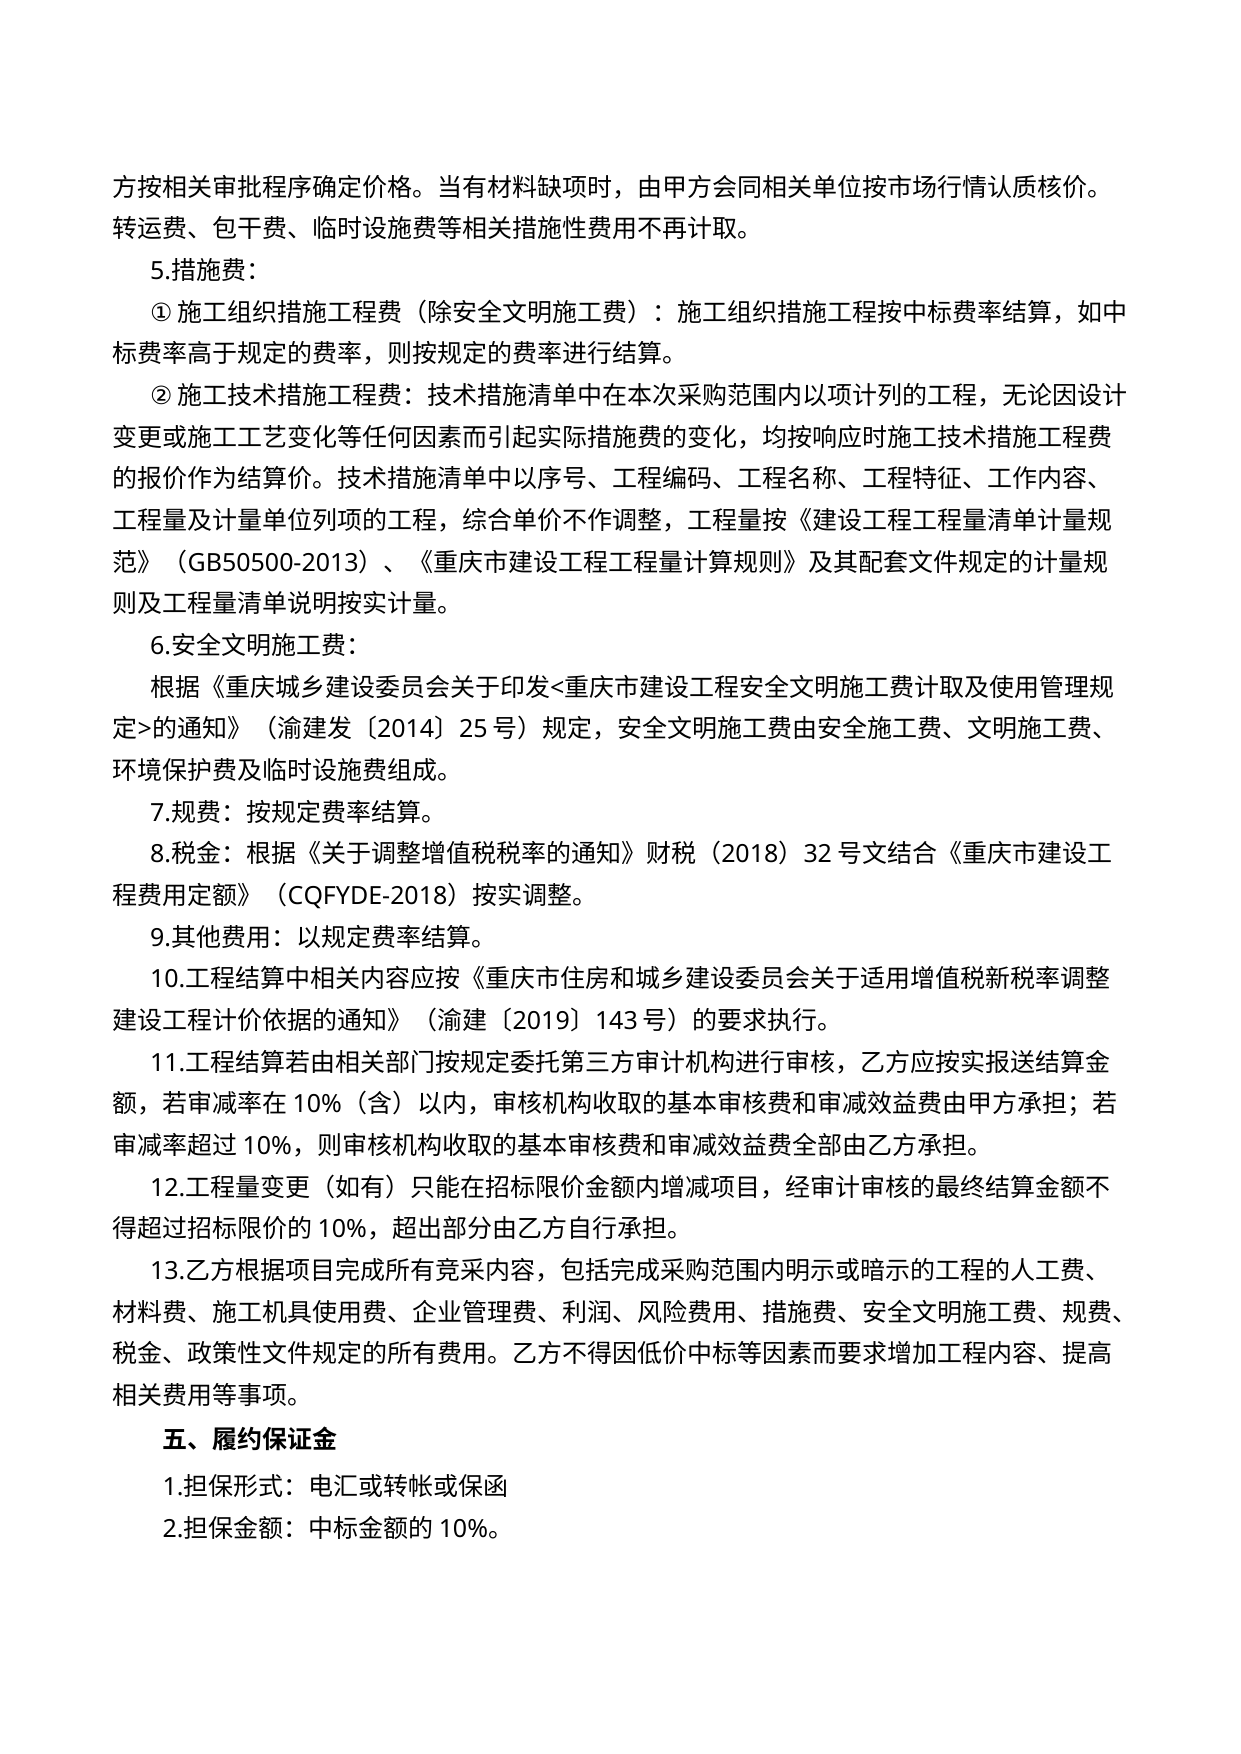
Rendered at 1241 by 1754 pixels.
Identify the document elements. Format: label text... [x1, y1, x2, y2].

text 5.措施费： [112, 246, 1128, 288]
text ②施工技术措施工程费：技术措施清单中在本次采购范围内以项计列的工程，无论因设计变更或施工工艺变化等任何因素而引起实际措施费的变化，均按响应时施工技术措施工程费的报价作为结算价。技术措施清单中以序号、工程编码、工程名称、工程特征、工作内容、工程量及计量单位列项的工程，综合单价不作调整，工程量按《建设工程工程量清单计量规范》（GB50500-2013）、《重庆市建设工程工程量计算规则》及其配套文件规定的计量规则及工程量清单说明按实计量。 [112, 371, 1128, 621]
text 2.担保金额：中标金额的10%。 [112, 1504, 1128, 1546]
text 7.规费：按规定费率结算。 [112, 788, 1128, 829]
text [112, 163, 1128, 246]
text 11.工程结算若由相关部门按规定委托第三方审计机构进行审核，乙方应按实报送结算金额，若审减率在10%（含）以内，审核机构收取的基本审核费和审减效益费由甲方承担；若审减率超过10%，则审核机构收取的基本审核费和审减效益费全部由乙方承担。 [112, 1038, 1128, 1163]
text 8.税金：根据《关于调整增值税税率的通知》财税（2018）32号文结合《重庆市建设工程费用定额》（CQFYDE-2018）按实调整。 [112, 829, 1128, 913]
text 9.其他费用：以规定费率结算。 [112, 913, 1128, 954]
text 10.工程结算中相关内容应按《重庆市住房和城乡建设委员会关于适用增值税新税率调整建设工程计价依据的通知》（渝建〔2019〕143号）的要求执行。 [112, 954, 1128, 1038]
text 6.安全文明施工费： [112, 621, 1128, 663]
text 12.工程量变更（如有）只能在招标限价金额内增减项目，经审计审核的最终结算金额不得超过招标限价的10%，超出部分由乙方自行承担。 [112, 1163, 1128, 1246]
text 13.乙方根据项目完成所有竞采内容，包括完成采购范围内明示或暗示的工程的人工费、材料费、施工机具使用费、企业管理费、利润、风险费用、措施费、安全文明施工费、规费、税金、政策性文件规定的所有费用。乙方不得因低价中标等因素而要求增加工程内容、提高相关费用等事项。 [112, 1246, 1128, 1413]
text 1.担保形式：电汇或转帐或保函 [112, 1462, 1128, 1504]
text ①施工组织措施工程费（除安全文明施工费）：施工组织措施工程按中标费率结算，如中标费率高于规定的费率，则按规定的费率进行结算。 [112, 288, 1128, 371]
subtitle 五、履约保证金 [112, 1418, 1128, 1457]
text 根据《重庆城乡建设委员会关于印发<重庆市建设工程安全文明施工费计取及使用管理规定>的通知》（渝建发〔2014〕25号）规定，安全文明施工费由安全施工费、文明施工费、环境保护费及临时设施费组成。 [112, 663, 1128, 788]
